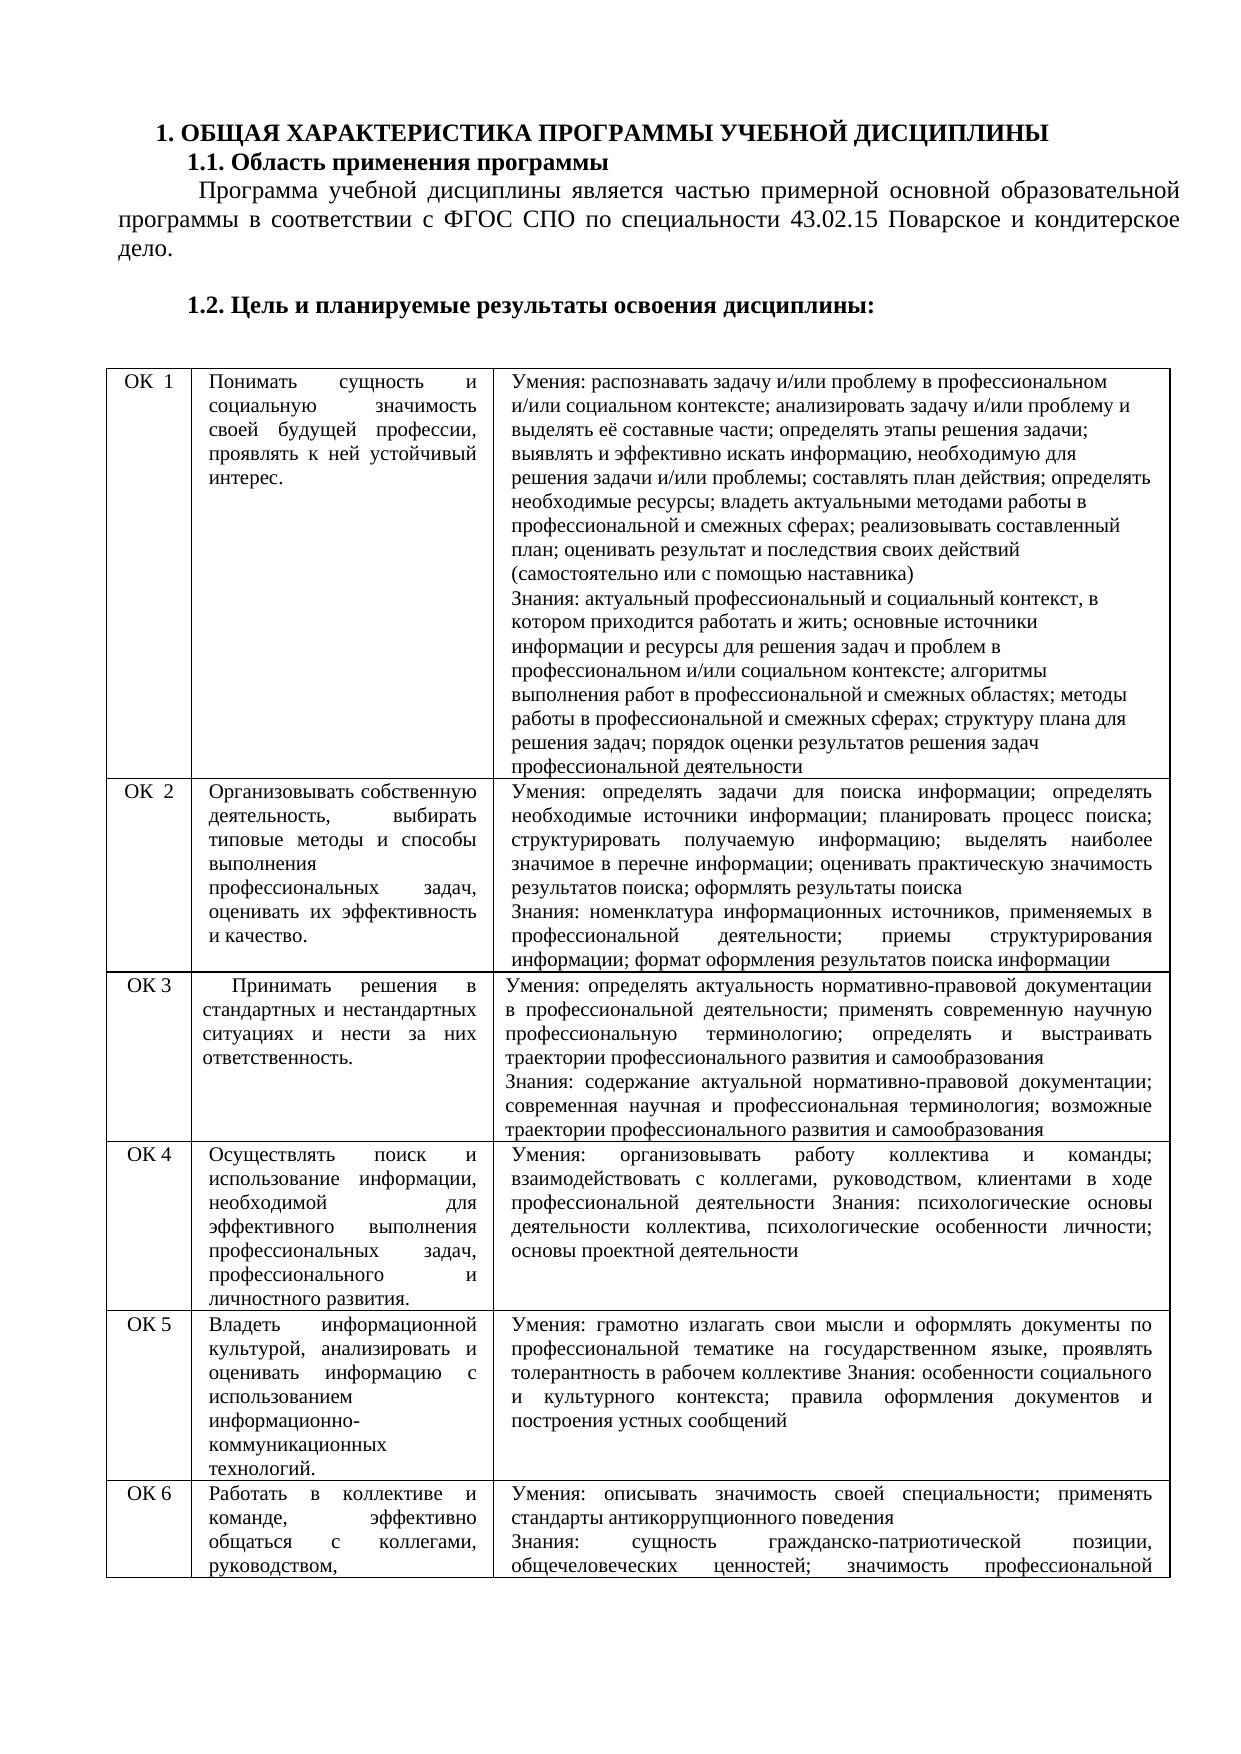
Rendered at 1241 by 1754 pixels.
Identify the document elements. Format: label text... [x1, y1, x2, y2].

table_cell Организовывать собственную деятельность, выбирать типовые методы и способы выполнения профессиональных задач, оценивать их эффективность и качество. [192, 779, 493, 971]
text 1.1. Область применения программы [118, 147, 1181, 176]
table_cell Умения: определять актуальность нормативно-правовой документации в профессиональной деятельности; применять современную научную профессиональную терминологию; определять и выстраивать траектории профессионального развития и самообразования Знания: содержание актуальной нормативно-правовой документации; современная научная и профессиональная терминология; возможные траектории профессионального развития и самообразования [494, 973, 1169, 1141]
table_cell ОК 4 [107, 1142, 191, 1310]
table_cell Умения: грамотно излагать свои мысли и оформлять документы по профессиональной тематике на государственном языке, проявлять толерантность в рабочем коллективе Знания: особенности социального и культурного контекста; правила оформления документов и построения устных сообщений [494, 1311, 1169, 1480]
table_header ОК 1 [107, 369, 191, 778]
table_cell ОК 2 [107, 779, 191, 971]
table_cell ОК 3 [107, 973, 191, 1141]
table_cell ОК 5 [107, 1311, 191, 1480]
table_cell Владеть информационной культурой, анализировать и оценивать информацию с использованием информационно-коммуникационных технологий. [192, 1311, 493, 1480]
table_header Умения: распознавать задачу и/или проблему в профессиональном и/или социальном контексте; анализировать задачу и/или проблему и выделять её составные части; определять этапы решения задачи; выявлять и эффективно искать информацию, необходимую для решения задачи и/или проблемы; составлять план действия; определять необходимые ресурсы; владеть актуальными методами работы в профессиональной и смежных сферах; реализовывать составленный план; оценивать результат и последствия своих действий (самостоятельно или с помощью наставника) Знания: актуальный профессиональный и социальный контекст, в котором приходится работать и жить; основные источники информации и ресурсы для решения задач и проблем в профессиональном и/или социальном контексте; алгоритмы выполнения работ в профессиональной и смежных областях; методы работы в профессиональной и смежных сферах; структуру плана для решения задач; порядок оценки результатов решения задач профессиональной деятельности [494, 369, 1169, 778]
text Программа учебной дисциплины является частью примерной основной образовательной программы в соответствии с ФГОС СПО по специальности 43.02.15 Поварское и кондитерское дело. [118, 176, 1181, 262]
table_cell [494, 1481, 1169, 1577]
table_header Понимать сущность и социальную значимость своей будущей профессии, проявлять к ней устойчивый интерес. [192, 369, 493, 778]
table_cell Умения: определять задачи для поиска информации; определять необходимые источники информации; планировать процесс поиска; структурировать получаемую информацию; выделять наиболее значимое в перечне информации; оценивать практическую значимость результатов поиска; оформлять результаты поиска Знания: номенклатура информационных источников, применяемых в профессиональной деятельности; приемы структурирования информации; формат оформления результатов поиска информации [494, 779, 1169, 971]
text 1.2. Цель и планируемые результаты освоения дисциплины: [118, 291, 1181, 319]
table_cell Принимать решения в стандартных и нестандартных ситуациях и нести за них ответственность. [192, 973, 493, 1141]
table_cell ОК 6 [107, 1481, 191, 1577]
text 1. ОБЩАЯ ХАРАКТЕРИСТИКА ПРОГРАММЫ УЧЕБНОЙ ДИСЦИПЛИНЫ [155, 118, 1181, 147]
table_cell Осуществлять поиск и использование информации, необходимой для эффективного выполнения профессиональных задач, профессионального и личностного развития. [192, 1142, 493, 1310]
table_cell Умения: организовывать работу коллектива и команды; взаимодействовать с коллегами, руководством, клиентами в ходе профессиональной деятельности Знания: психологические основы деятельности коллектива, психологические особенности личности; основы проектной деятельности [494, 1142, 1169, 1310]
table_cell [192, 1481, 493, 1577]
